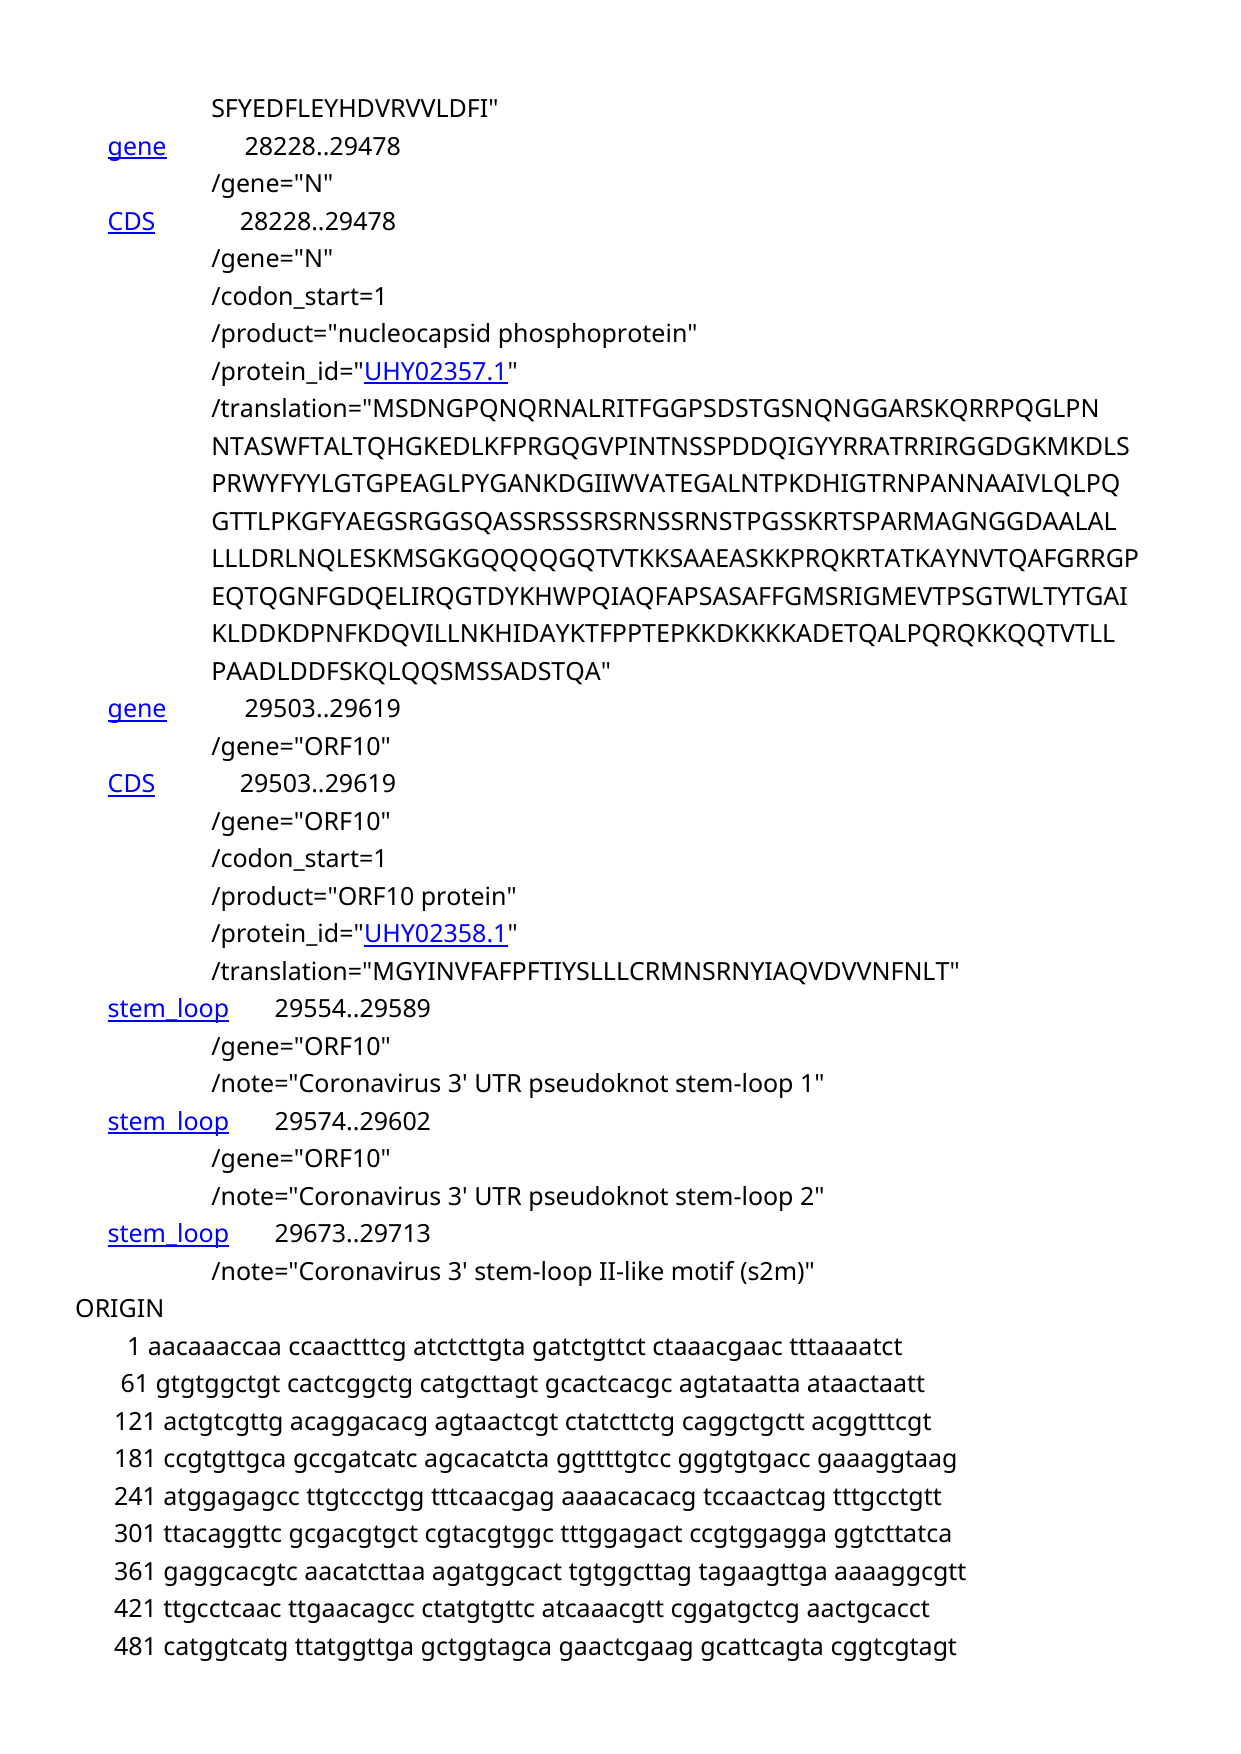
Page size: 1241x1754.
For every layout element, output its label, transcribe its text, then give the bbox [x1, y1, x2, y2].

text 121 actgtcgttg acaggacacg agtaactcgt ctatcttctg caggctgctt acggtttcgt [75, 1402, 1165, 1439]
text /product="nucleocapsid phosphoprotein" [75, 314, 1165, 352]
text /translation="MGYINVFAFPFTIYSLLLCRMNSRNYIAQVDVVNFNLT" [75, 952, 1165, 989]
text /protein_id="UHY02357.1" [75, 352, 1165, 389]
text /protein_id="UHY02358.1" [75, 914, 1165, 952]
text KLDDKDPNFKDQVILLNKHIDAYKTFPPTEPKKDKKKKADETQALPQRQKKQQTVTLL [75, 614, 1165, 652]
text /translation="MSDNGPQNQRNALRITFGGPSDSTGSNQNGGARSKQRRPQGLPN [75, 389, 1165, 427]
text 181 ccgtgttgca gccgatcatc agcacatcta ggttttgtcc gggtgtgacc gaaaggtaag [75, 1439, 1165, 1477]
text 361 gaggcacgtc aacatcttaa agatggcact tgtggcttag tagaagttga aaaaggcgtt [75, 1552, 1165, 1589]
text stem_loop 29574..29602 [75, 1102, 1165, 1139]
text /gene="ORF10" [75, 802, 1165, 839]
text ORIGIN [75, 1289, 1165, 1327]
text /gene="ORF10" [75, 727, 1165, 764]
text PAADLDDFSKQLQQSMSSADSTQA" [75, 652, 1165, 689]
text NTASWFTALTQHGKEDLKFPRGQGVPINTNSSPDDQIGYYRRATRRIRGGDGKMKDLS [75, 427, 1165, 464]
text 241 atggagagcc ttgtccctgg tttcaacgag aaaacacacg tccaactcag tttgcctgtt [75, 1477, 1165, 1514]
text /gene="ORF10" [75, 1139, 1165, 1177]
text PRWYFYYLGTGPEAGLPYGANKDGIIWVATEGALNTPKDHIGTRNPANNAAIVLQLPQ [75, 464, 1165, 502]
text stem_loop 29554..29589 [75, 989, 1165, 1027]
text CDS 29503..29619 [75, 764, 1165, 802]
text /note="Coronavirus 3' UTR pseudoknot stem-loop 2" [75, 1177, 1165, 1214]
text EQTQGNFGDQELIRQGTDYKHWPQIAQFAPSASAFFGMSRIGMEVTPSGTWLTYTGAI [75, 577, 1165, 614]
text /codon_start=1 [75, 839, 1165, 877]
text gene 28228..29478 [75, 127, 1165, 164]
text /codon_start=1 [75, 277, 1165, 314]
text CDS 28228..29478 [75, 202, 1165, 239]
text /gene="ORF10" [75, 1027, 1165, 1064]
text 61 gtgtggctgt cactcggctg catgcttagt gcactcacgc agtataatta ataactaatt [75, 1364, 1165, 1402]
text 481 catggtcatg ttatggttga gctggtagca gaactcgaag gcattcagta cggtcgtagt [75, 1627, 1165, 1664]
text /note="Coronavirus 3' stem-loop II-like motif (s2m)" [75, 1252, 1165, 1289]
text stem_loop 29673..29713 [75, 1214, 1165, 1252]
text gene 29503..29619 [75, 689, 1165, 727]
text 421 ttgcctcaac ttgaacagcc ctatgtgttc atcaaacgtt cggatgctcg aactgcacct [75, 1589, 1165, 1627]
text /gene="N" [75, 164, 1165, 202]
text /gene="N" [75, 239, 1165, 277]
text 1 aacaaaccaa ccaactttcg atctcttgta gatctgttct ctaaacgaac tttaaaatct [75, 1327, 1165, 1364]
text SFYEDFLEYHDVRVVLDFI" [75, 89, 1165, 127]
text /product="ORF10 protein" [75, 877, 1165, 914]
text /note="Coronavirus 3' UTR pseudoknot stem-loop 1" [75, 1064, 1165, 1102]
text 301 ttacaggttc gcgacgtgct cgtacgtggc tttggagact ccgtggagga ggtcttatca [75, 1514, 1165, 1552]
text GTTLPKGFYAEGSRGGSQASSRSSSRSRNSSRNSTPGSSKRTSPARMAGNGGDAALAL [75, 502, 1165, 539]
text LLLDRLNQLESKMSGKGQQQQGQTVTKKSAAEASKKPRQKRTATKAYNVTQAFGRRGP [75, 539, 1165, 577]
